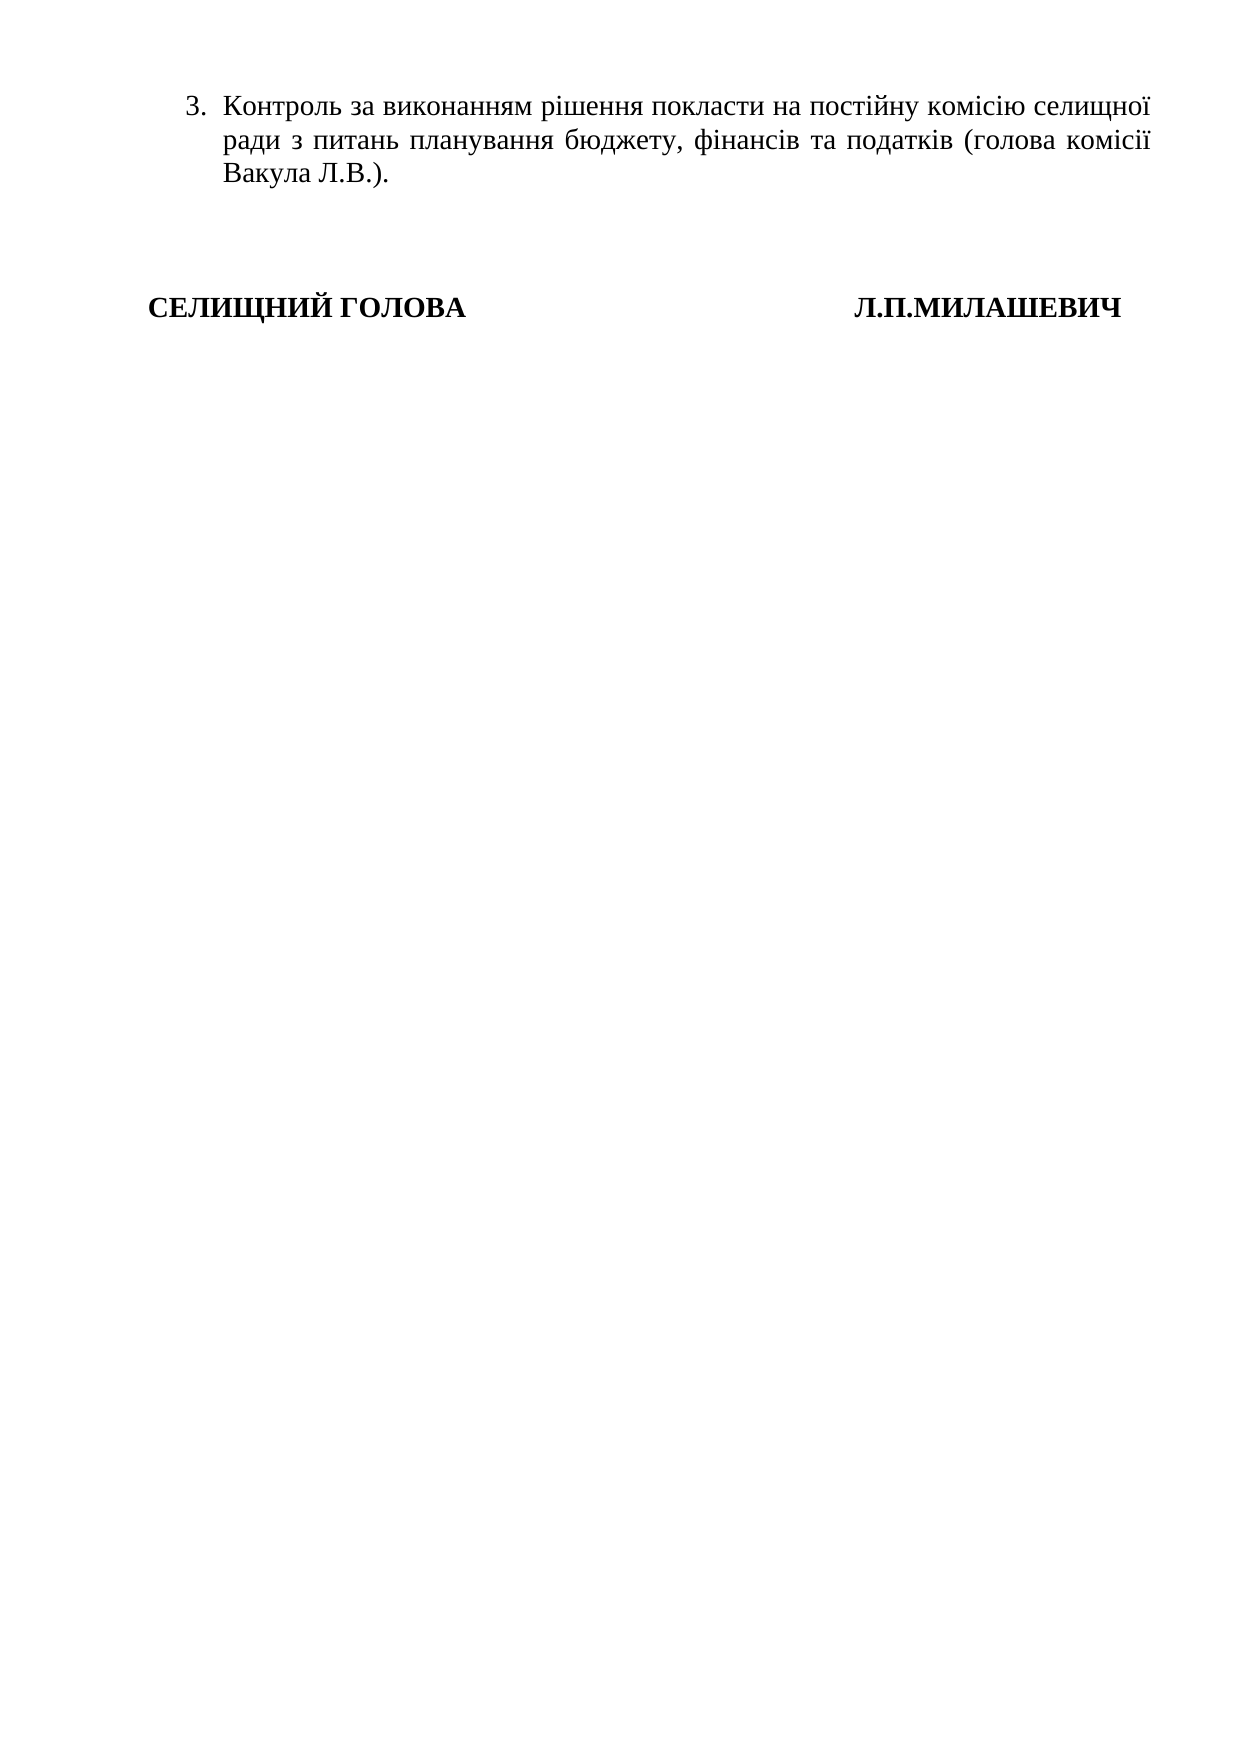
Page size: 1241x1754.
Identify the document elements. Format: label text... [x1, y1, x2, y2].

list Контроль за виконанням рішення покласти на постійну комісію селищної ради з питань планування бюджету, фінансів та податків (голова комісії Вакула Л.В.). [185, 88, 1152, 189]
text СЕЛИЩНИЙ ГОЛОВА Л.П.МИЛАШЕВИЧ [148, 290, 1152, 323]
